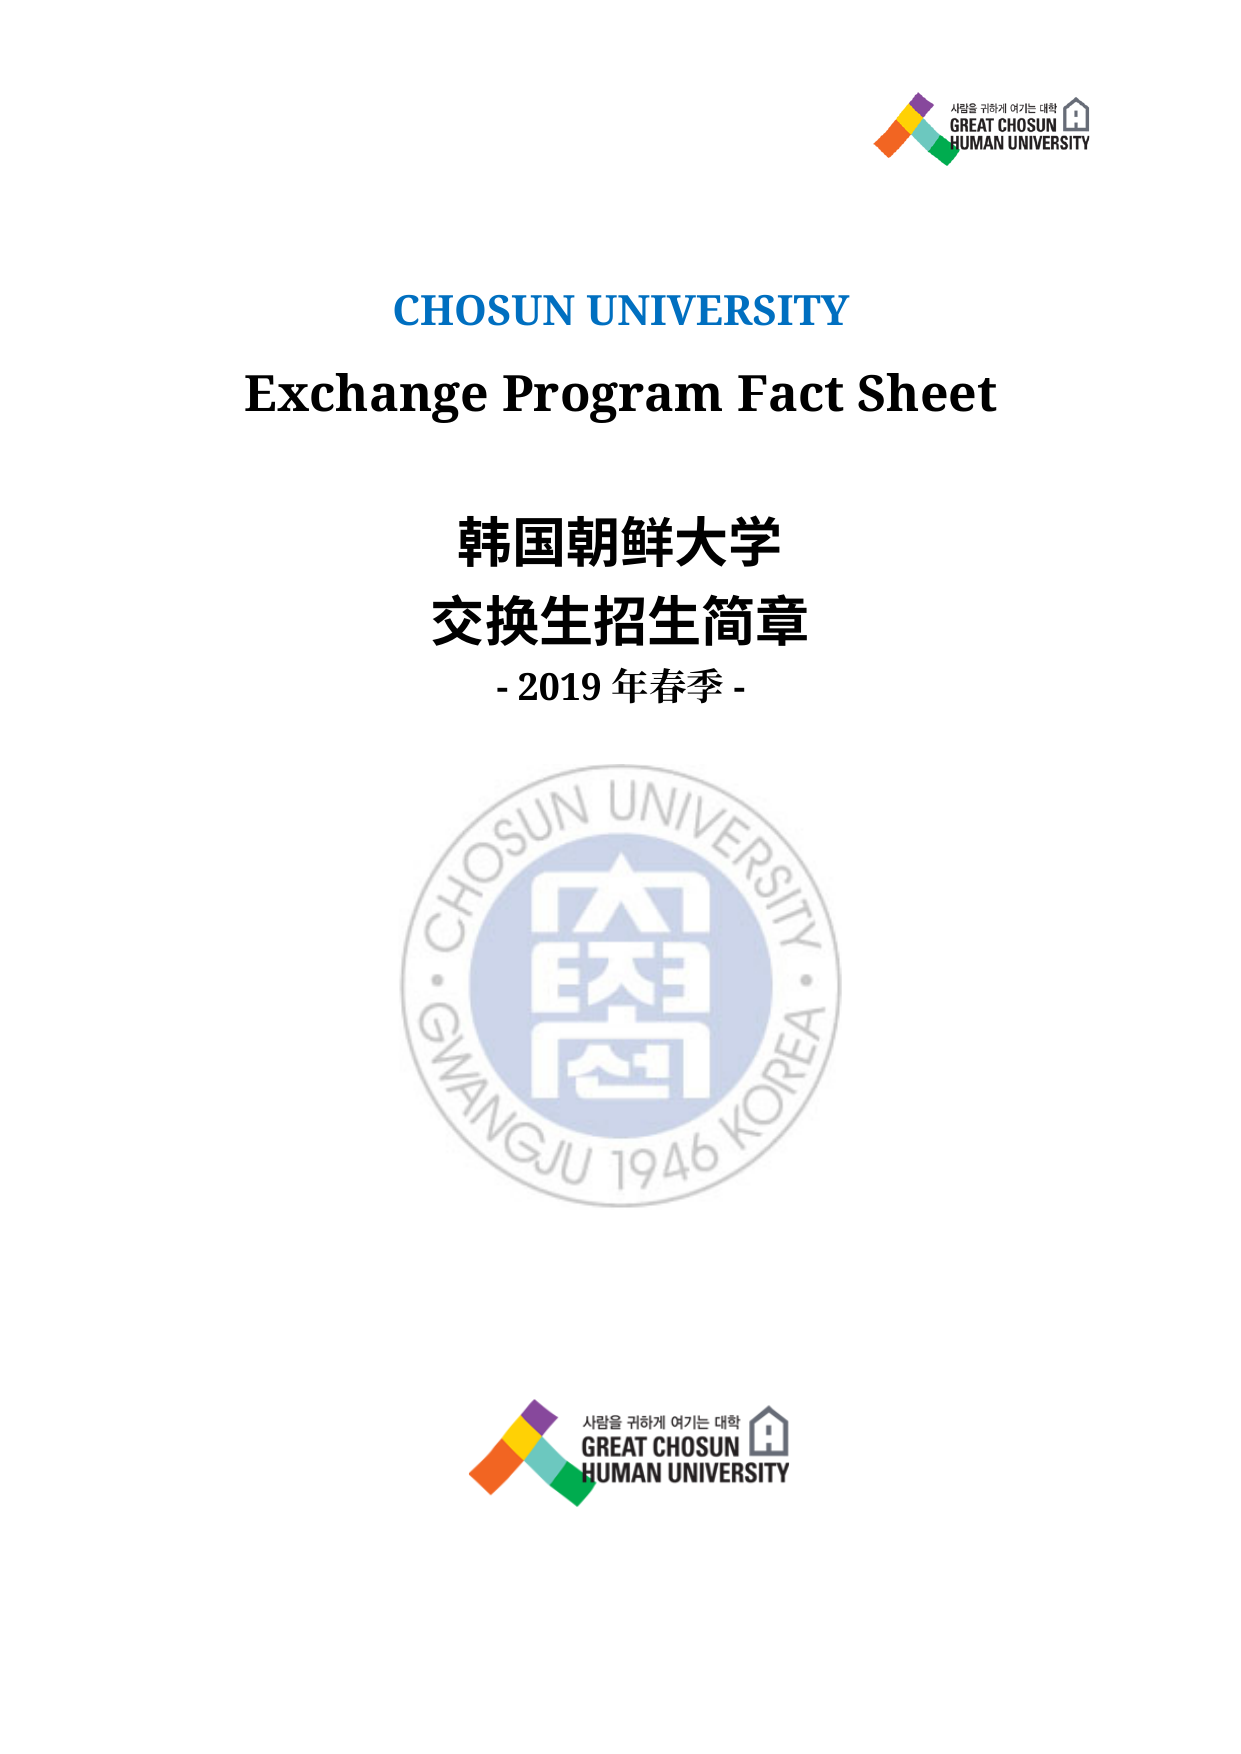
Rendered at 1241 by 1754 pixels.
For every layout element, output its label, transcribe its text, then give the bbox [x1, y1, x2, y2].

picture [873, 92, 1090, 166]
picture [398, 764, 842, 1210]
text Exchange Program Fact Sheet [223, 358, 1019, 426]
text 交换生招生简章 [396, 578, 844, 657]
text 韩国朝鲜大学 [396, 500, 844, 578]
text CHOSUN UNIVERSITY [223, 281, 1019, 337]
picture [468, 1399, 790, 1507]
text - 2019 年春季 - [396, 657, 845, 711]
